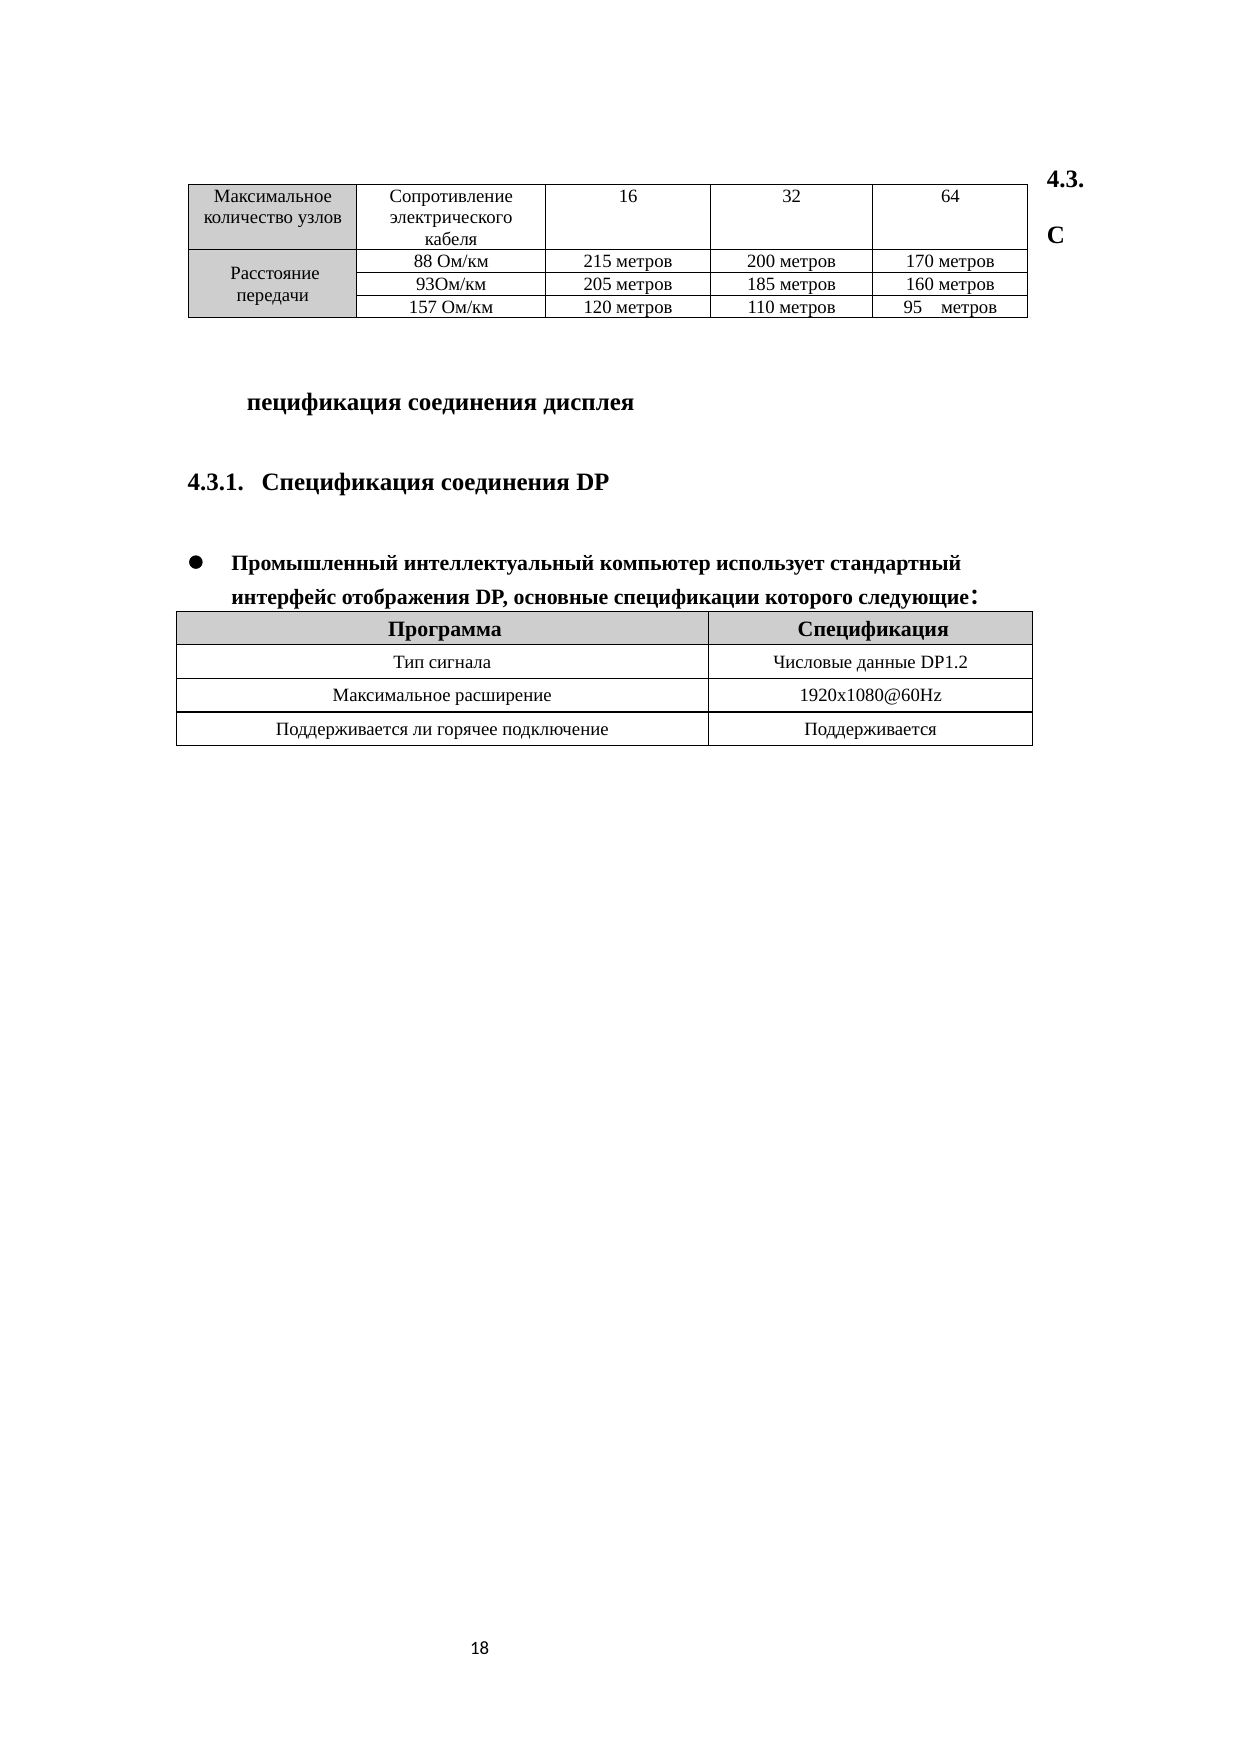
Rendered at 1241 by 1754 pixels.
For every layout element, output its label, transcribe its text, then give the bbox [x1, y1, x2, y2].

table_cell 160 метров [873, 273, 1027, 294]
table_cell 88 Ом/км [357, 250, 545, 272]
table_cell 185 метров [711, 273, 872, 294]
table_cell 215 метров [546, 250, 710, 272]
table_cell 200 метров [711, 250, 872, 272]
table_cell 205 метров [546, 273, 710, 294]
table_header Максимальное количество узлов [189, 185, 356, 249]
subtitle Спецификация соединения DP [187, 466, 1053, 498]
table_cell 120 метров [546, 296, 710, 317]
table_cell Числовые данные DP1.2 [709, 645, 1032, 678]
table_cell Поддерживается [709, 713, 1032, 745]
subtitle Спецификация соединения дисплея [187, 162, 1053, 418]
list Промышленный интеллектуальный компьютер использует стандартный интерфейс отображения DP, основные спецификации которого следующие： [187, 546, 1053, 611]
table_cell 157 Ом/км [357, 296, 545, 317]
table_header Спецификация [709, 612, 1032, 644]
table_cell метров [873, 296, 1027, 317]
table_cell Поддерживается ли горячее подключение [177, 713, 708, 745]
table_header 32 [711, 185, 872, 249]
table_header 64 [873, 185, 1027, 249]
table_cell Максимальное расширение [177, 679, 708, 711]
table_header Программа [177, 612, 708, 644]
table_cell Расстояние передачи [189, 250, 356, 317]
table_header Сопротивление электрического кабеля [357, 185, 545, 249]
table_cell 110 метров [711, 296, 872, 317]
table_cell 93Ом/км [357, 273, 545, 294]
table_cell 1920x1080@60Hz [709, 679, 1032, 711]
table_cell Тип сигнала [177, 645, 708, 678]
table_header 16 [546, 185, 710, 249]
table_cell 170 метров [873, 250, 1027, 272]
